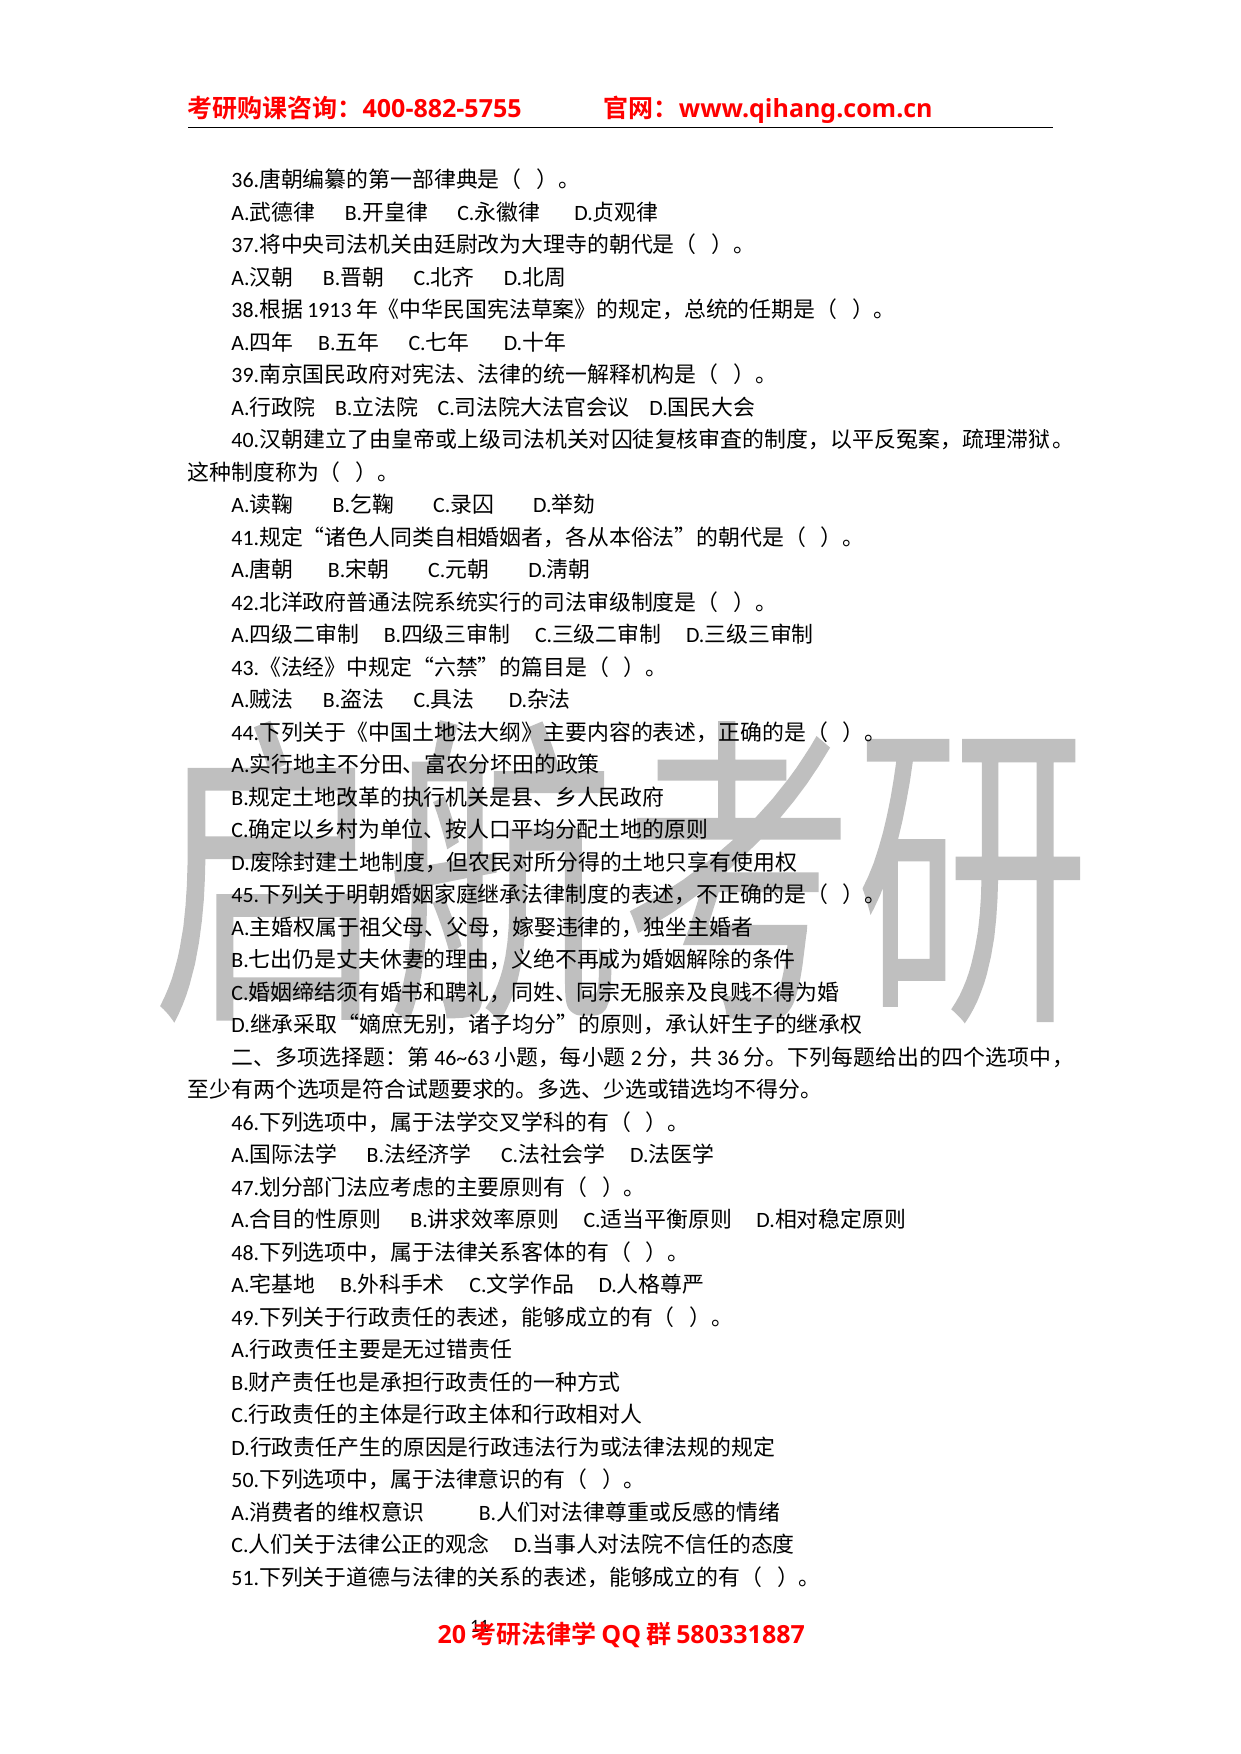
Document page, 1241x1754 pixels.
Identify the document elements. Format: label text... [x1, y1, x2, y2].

text 49.下列关于行政责任的表述，能够成立的有（ ）。 [187, 1299, 1053, 1332]
text A.主婚权属于祖父母、父母，嫁娶违律的，独坐主婚者 [187, 909, 1053, 942]
text 二、多项选择题：第46~63小题，每小题2分，共36分。下列每题给出的四个选项中，至少有两个选项是符合试题要求的。多选、少选或错选均不得分。 [187, 1039, 1053, 1104]
text A.合目的性原则 B.讲求效率原则 C.适当平衡原则 D.相对稳定原则 [187, 1202, 1053, 1234]
text 36.唐朝编纂的第一部律典是（ ）。 [187, 162, 1053, 194]
text A.读鞠 B.乞鞠 C.录囚 D.举劾 [187, 487, 1053, 519]
text D.行政责任产生的原因是行政违法行为或法律法规的规定 [187, 1429, 1053, 1462]
text A.实行地主不分田、富农分坏田的政策 [187, 747, 1053, 779]
text 41.规定“诸色人同类自相婚姻者，各从本俗法”的朝代是（ ）。 [187, 519, 1053, 552]
text A.消费者的维权意识 B.人们对法律尊重或反感的情绪 [187, 1494, 1053, 1527]
text A.汉朝 B.晋朝 C.北齐 D.北周 [187, 259, 1053, 292]
text 40.汉朝建立了由皇帝或上级司法机关对囚徒复核审査的制度，以平反冤案，疏理滞狱。这种制度称为（ ）。 [187, 422, 1053, 487]
text 47.划分部门法应考虑的主要原则有（ ）。 [187, 1169, 1053, 1202]
text C.婚姻缔结须有婚书和聘礼，同姓、同宗无服亲及良贱不得为婚 [187, 974, 1053, 1007]
text 43.《法经》中规定“六禁”的篇目是（ ）。 [187, 649, 1053, 682]
text C.人们关于法律公正的观念 D.当事人对法院不信任的态度 [187, 1527, 1053, 1559]
text A.四年 B.五年 C.七年 D.十年 [187, 324, 1053, 357]
text 48.下列选项中，属于法律关系客体的有（ ）。 [187, 1234, 1053, 1267]
text D.废除封建土地制度，但农民对所分得的土地只享有使用权 [187, 844, 1053, 877]
text A.武德律 B.开皇律 C.永徽律 D.贞观律 [187, 194, 1053, 227]
text 39.南京国民政府对宪法、法律的统一解释机构是（ ）。 [187, 357, 1053, 389]
text B.财产责任也是承担行政责任的一种方式 [187, 1364, 1053, 1397]
text A.国际法学 B.法经济学 C.法社会学 D.法医学 [187, 1137, 1053, 1169]
text 42.北洋政府普通法院系统实行的司法审级制度是（ ）。 [187, 584, 1053, 617]
text 50.下列选项中，属于法律意识的有（ ）。 [187, 1462, 1053, 1494]
text B.规定土地改革的执行机关是县、乡人民政府 [187, 779, 1053, 812]
text A.四级二审制 B.四级三审制 C.三级二审制 D.三级三审制 [187, 617, 1053, 649]
text C.确定以乡村为单位、按人口平均分配土地的原则 [187, 812, 1053, 844]
text A.行政责任主要是无过错责任 [187, 1332, 1053, 1364]
text B.七出仍是丈夫休妻的理由，义绝不再成为婚姻解除的条件 [187, 942, 1053, 974]
text A.贼法 B.盗法 C.具法 D.杂法 [187, 682, 1053, 714]
text 46.下列选项中，属于法学交叉学科的有（ ）。 [187, 1104, 1053, 1137]
text 45.下列关于明朝婚姻家庭继承法律制度的表述，不正确的是（ ）。 [187, 877, 1053, 909]
text 44.下列关于《中国土地法大纲》主要内容的表述，正确的是（ ）。 [187, 714, 1053, 747]
text 38.根据1913年《中华民国宪法草案》的规定，总统的任期是（ ）。 [187, 292, 1053, 324]
text 51.下列关于道德与法律的关系的表述，能够成立的有（ ）。 [187, 1559, 1053, 1592]
text C.行政责任的主体是行政主体和行政相对人 [187, 1397, 1053, 1429]
text A.唐朝 B.宋朝 C.元朝 D.淸朝 [187, 552, 1053, 584]
text D.继承采取“嫡庶无别，诸子均分”的原则，承认奸生子的继承权 [187, 1007, 1053, 1039]
text 37.将中央司法机关由廷尉改为大理寺的朝代是（ ）。 [187, 227, 1053, 259]
text A.宅基地 B.外科手术 C.文学作品 D.人格尊严 [187, 1267, 1053, 1299]
text A.行政院 B.立法院 C.司法院大法官会议 D.国民大会 [187, 389, 1053, 422]
